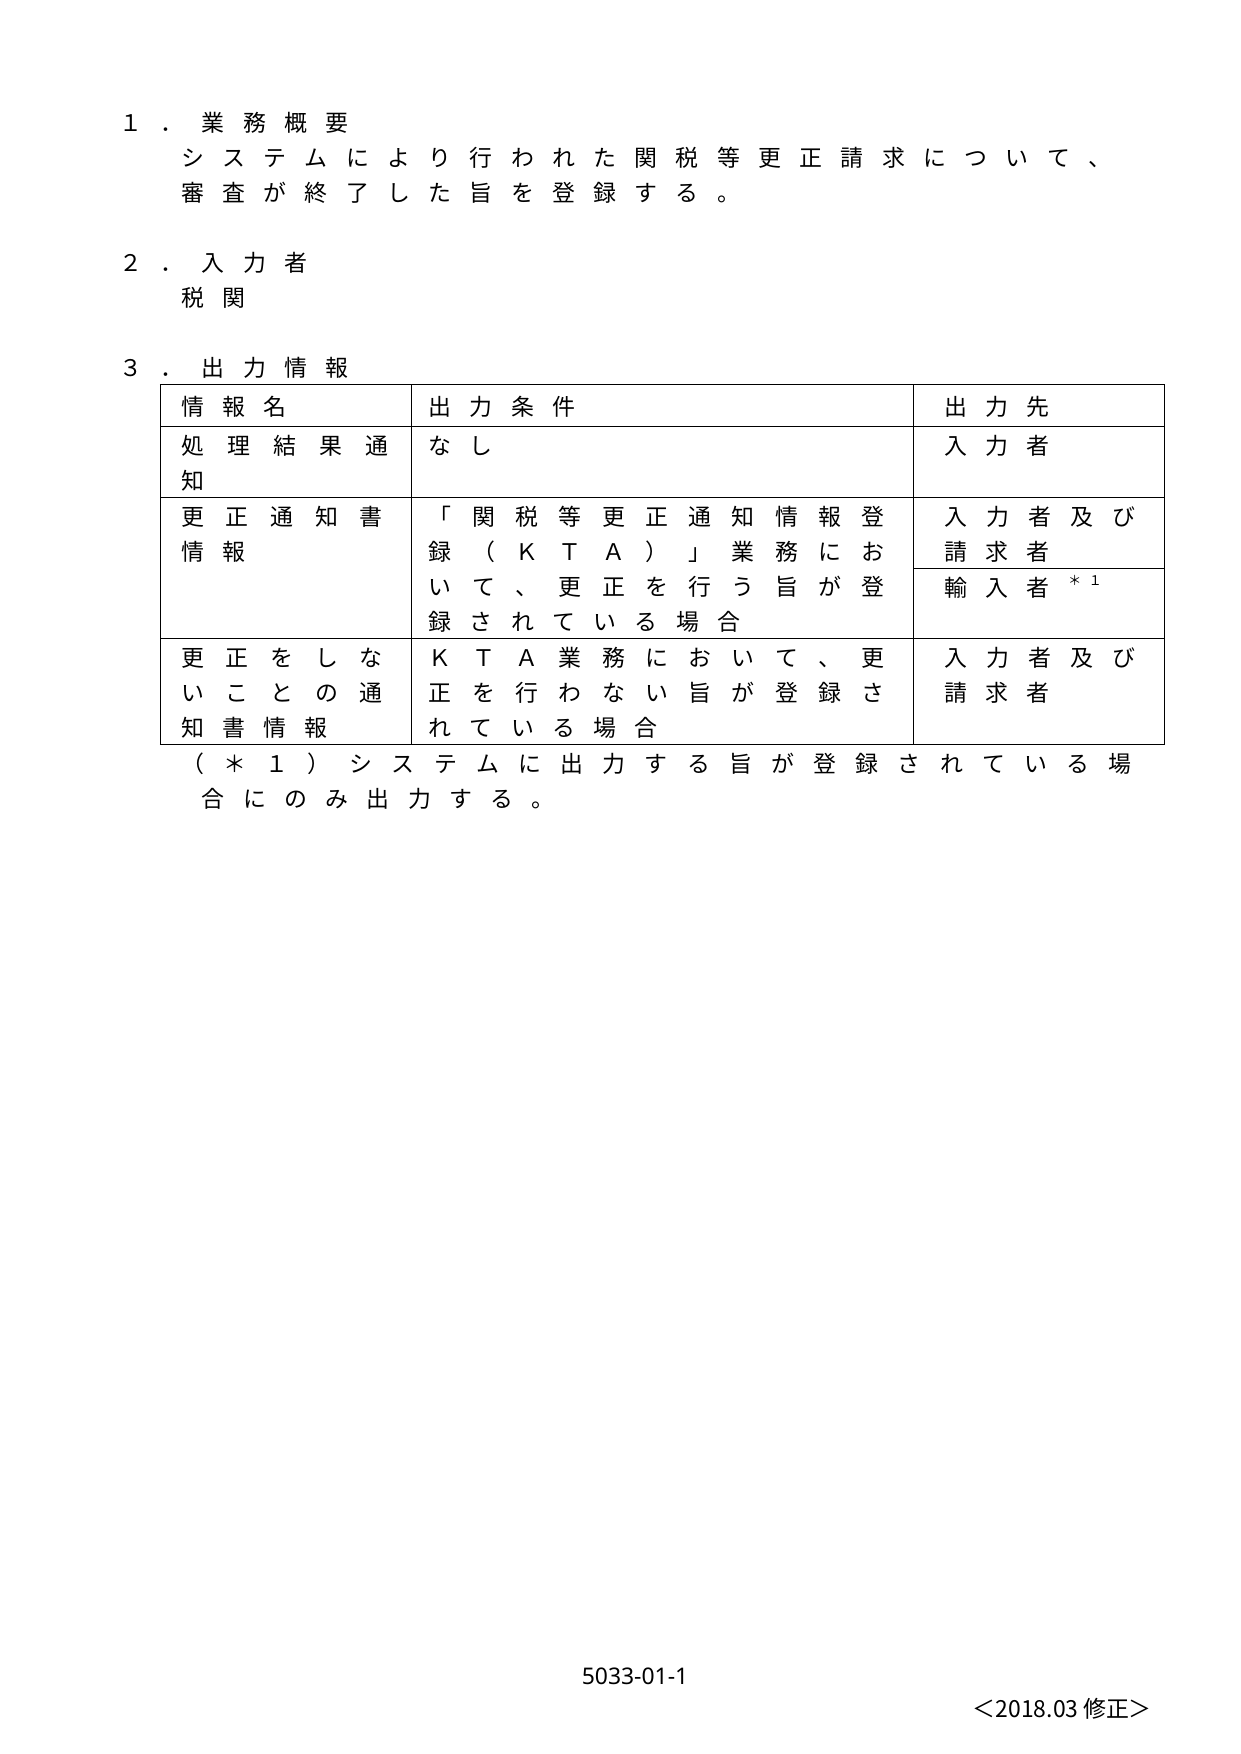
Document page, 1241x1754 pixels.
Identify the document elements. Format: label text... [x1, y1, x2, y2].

table_header 出力条件 [412, 385, 913, 426]
text ２．入力者 [119, 244, 1150, 279]
table_cell 更正をしないことの通知書情報 [161, 639, 411, 744]
text （＊１）システムに出力する旨が登録されている場合にのみ出力する。 [161, 745, 1150, 815]
table_cell 入力者及び請求者 [914, 639, 1164, 744]
table_cell 入力者及び請求者 [914, 498, 1164, 568]
table_cell 入力者 [914, 427, 1164, 497]
table_header 情報名 [161, 385, 411, 426]
text １．業務概要 [119, 104, 1150, 139]
table_cell なし [412, 427, 913, 497]
table_cell 輸入者＊１ [914, 569, 1164, 638]
table_header 出力先 [914, 385, 1164, 426]
table_cell 処理結果通知 [161, 427, 411, 497]
text ３．出力情報 [119, 349, 1150, 384]
text システムにより行われた関税等更正請求について、審査が終了した旨を登録する。 [181, 139, 1150, 209]
text 税関 [166, 279, 1150, 314]
table_cell 「関税等更正通知情報登録（ＫＴＡ）」業務において、更正を行う旨が登録されている場合 [412, 498, 913, 638]
table_cell 更正通知書情報 [161, 498, 411, 638]
table_cell ＫＴＡ業務において、更正を行わない旨が登録されている場合 [412, 639, 913, 744]
